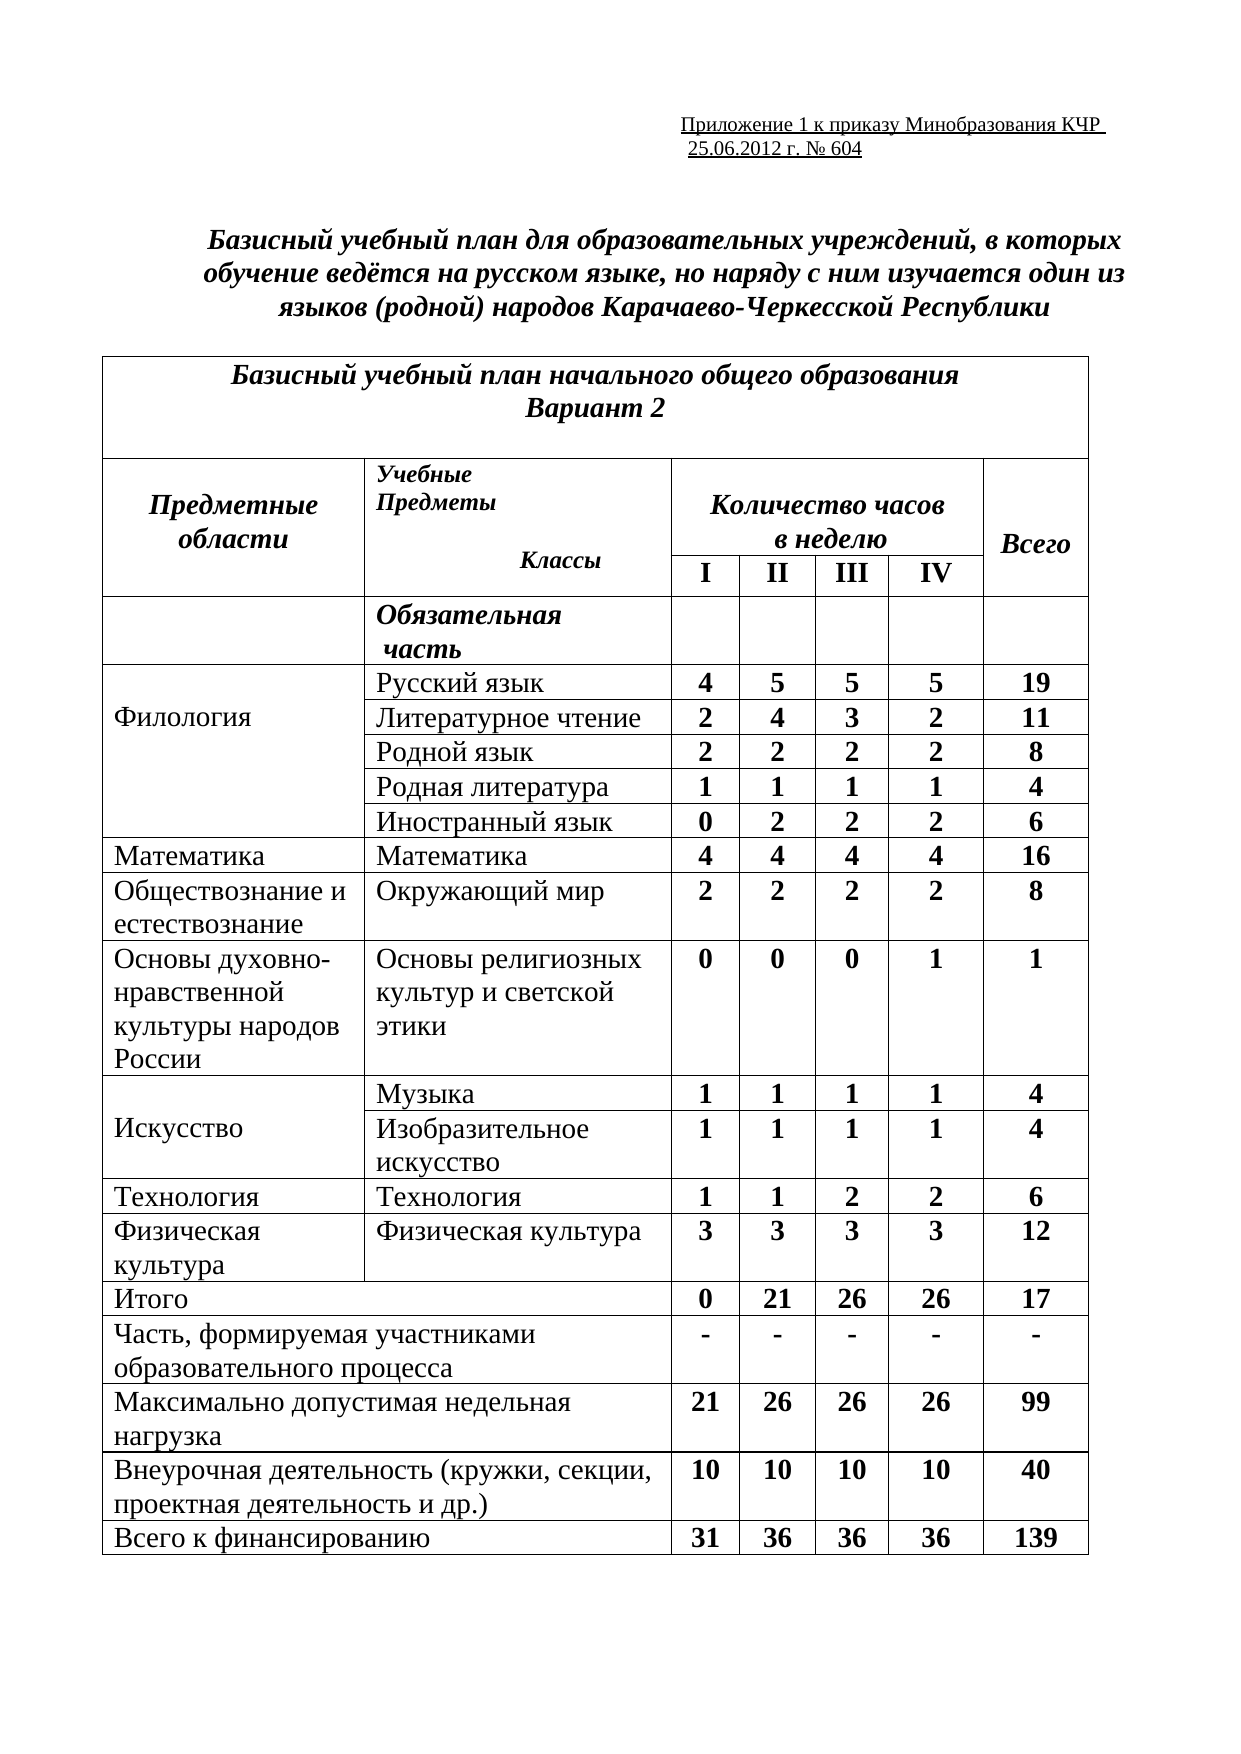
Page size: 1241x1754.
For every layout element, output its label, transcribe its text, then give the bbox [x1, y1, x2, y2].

table_cell 0 [740, 941, 815, 1075]
table_cell 1 [672, 769, 739, 803]
table_cell Изобразительное искусство [365, 1111, 671, 1178]
table_cell 2 [816, 804, 888, 837]
table_cell 2 [816, 735, 888, 768]
table_cell Всего [984, 459, 1088, 596]
table_cell 2 [740, 873, 815, 940]
table_cell 1 [740, 769, 815, 803]
table_cell - [816, 1316, 888, 1383]
table_cell Итого [103, 1282, 671, 1315]
table_cell 21 [672, 1384, 739, 1451]
table_cell 1 [816, 1111, 888, 1178]
table_cell 139 [984, 1521, 1088, 1554]
table_cell [740, 597, 815, 664]
table_cell Технология [103, 1179, 364, 1212]
table_cell 2 [740, 804, 815, 837]
table_cell 26 [816, 1384, 888, 1451]
table_cell 3 [889, 1214, 983, 1281]
table_cell 3 [816, 1214, 888, 1281]
table_cell 2 [889, 804, 983, 837]
table_cell Физическая культура [103, 1214, 364, 1281]
table_header Базисный учебный план начального общего образования Вариант 2 [103, 357, 1088, 458]
table_cell 31 [672, 1521, 739, 1554]
table_cell 4 [740, 838, 815, 872]
table_cell Всего к финансированию [103, 1521, 671, 1554]
table_cell 16 [984, 838, 1088, 872]
table_cell 4 [672, 665, 739, 699]
table_cell 5 [816, 665, 888, 699]
table_cell 1 [889, 1076, 983, 1110]
table_cell Математика [365, 838, 671, 872]
table_cell 36 [740, 1521, 815, 1554]
table_cell 99 [984, 1282, 1088, 1315]
table_cell Максимально допустимая недельная нагрузка [103, 1384, 671, 1451]
table_cell 4 [984, 1076, 1088, 1110]
table_cell - [889, 1316, 983, 1383]
table_cell 1 [740, 1111, 815, 1178]
text Приложение 1 к приказу Минобразования КЧР [177, 111, 1152, 136]
table_cell 2 [816, 873, 888, 940]
text 25.06.2012 г. № 604 [177, 136, 1152, 159]
table_cell 3 [740, 1214, 815, 1281]
table_cell Родная литература [365, 769, 671, 803]
table_cell 1 [889, 769, 983, 803]
table_cell 1 [889, 941, 983, 1075]
table_cell Окружающий мир [365, 873, 671, 940]
table_cell 2 [889, 873, 983, 940]
table_cell 3 [672, 1214, 739, 1281]
table_cell [984, 597, 1088, 664]
table_cell 11 [984, 700, 1088, 733]
table_cell Учебные Предметы Классы [365, 459, 671, 596]
table_cell 2 [889, 700, 983, 733]
table_cell 1 [984, 941, 1088, 1075]
table_cell 2 [672, 735, 739, 768]
table_cell Математика [103, 838, 364, 872]
table_cell Количество часов в неделю [672, 459, 983, 554]
table_cell 1 [816, 769, 888, 803]
table_cell 36 [889, 1521, 983, 1554]
table_cell 3 [816, 700, 888, 733]
table_cell 8 [984, 735, 1088, 768]
table_cell 10 [672, 1453, 739, 1519]
table_cell 0 [672, 804, 739, 837]
table_cell 4 [672, 838, 739, 872]
table_cell 26 [889, 1384, 983, 1451]
table_cell 2 [816, 1179, 888, 1212]
table_cell 26 [740, 1282, 815, 1315]
table_cell 36 [816, 1521, 888, 1554]
table_cell 2 [672, 873, 739, 940]
table_cell Искусство [103, 1076, 364, 1178]
table_cell [672, 597, 739, 664]
table_cell IV [889, 556, 983, 596]
table_cell Внеурочная деятельность (кружки, секции, проектная деятельность и др.) [103, 1453, 671, 1519]
table_cell 26 [740, 1384, 815, 1451]
table_cell I [672, 556, 739, 596]
table_cell 10 [816, 1453, 888, 1519]
table_cell 1 [740, 1179, 815, 1212]
table_cell 4 [740, 700, 815, 733]
table_cell 6 [984, 1179, 1088, 1212]
table_cell 10 [889, 1453, 983, 1519]
table_cell - [672, 1316, 739, 1383]
table_cell 1 [889, 1111, 983, 1178]
table_cell Родной язык [365, 735, 671, 768]
table_cell 0 [672, 941, 739, 1075]
table_cell 1 [816, 1076, 888, 1110]
table_cell Обществознание и естествознание [103, 873, 364, 940]
table_cell 8 [984, 873, 1088, 940]
table_cell 2 [672, 700, 739, 733]
table_cell 26 [889, 1282, 983, 1315]
table_cell - [740, 1316, 815, 1383]
table_cell 2 [889, 735, 983, 768]
table_cell Русский язык [365, 665, 671, 699]
table_cell Филология [103, 665, 364, 837]
table_cell 1 [672, 1076, 739, 1110]
table_cell 5 [889, 665, 983, 699]
table_cell 5 [740, 665, 815, 699]
table_cell 21 [672, 1282, 739, 1315]
table_cell - [984, 1316, 1088, 1383]
table_cell 0 [816, 941, 888, 1075]
table_cell 99 [984, 1384, 1088, 1451]
table_cell 4 [889, 838, 983, 872]
table_cell Технология [365, 1179, 671, 1212]
table_cell 40 [984, 1453, 1088, 1519]
table_cell Музыка [365, 1076, 671, 1110]
table_cell 12 [984, 1214, 1088, 1281]
table_cell 2 [740, 735, 815, 768]
table_cell [889, 597, 983, 664]
text Базисный учебный план для образовательных учреждений, в которых обучение ведётся на русском языке, но наряду с ним изучается один из языков (родной) народов Карачаево-Черкесской Республики [177, 222, 1152, 322]
table_cell 4 [984, 769, 1088, 803]
table_cell Литературное чтение [365, 700, 671, 733]
table_cell Физическая культура [365, 1214, 671, 1281]
table_cell [816, 597, 888, 664]
table_cell Иностранный язык [365, 804, 671, 837]
table_cell 1 [672, 1111, 739, 1178]
table_cell 26 [816, 1282, 888, 1315]
table_cell 6 [984, 804, 1088, 837]
table_cell II [740, 556, 815, 596]
table_cell Обязательная часть [365, 597, 671, 664]
table_cell 1 [672, 1179, 739, 1212]
table_cell III [816, 556, 888, 596]
table_cell [103, 597, 364, 664]
table_cell 4 [984, 1111, 1088, 1178]
table_cell Основы религиозных культур и светской этики [365, 941, 671, 1075]
table_cell 10 [740, 1453, 815, 1519]
table_cell 4 [816, 838, 888, 872]
table_cell 1 [740, 1076, 815, 1110]
table_cell Часть, формируемая участниками образовательного процесса [103, 1316, 671, 1383]
table_cell Предметные области [103, 459, 364, 596]
table_cell 19 [984, 665, 1088, 699]
table_cell 2 [889, 1179, 983, 1212]
table_cell Основы духовно- нравственной культуры народов России [103, 941, 364, 1075]
